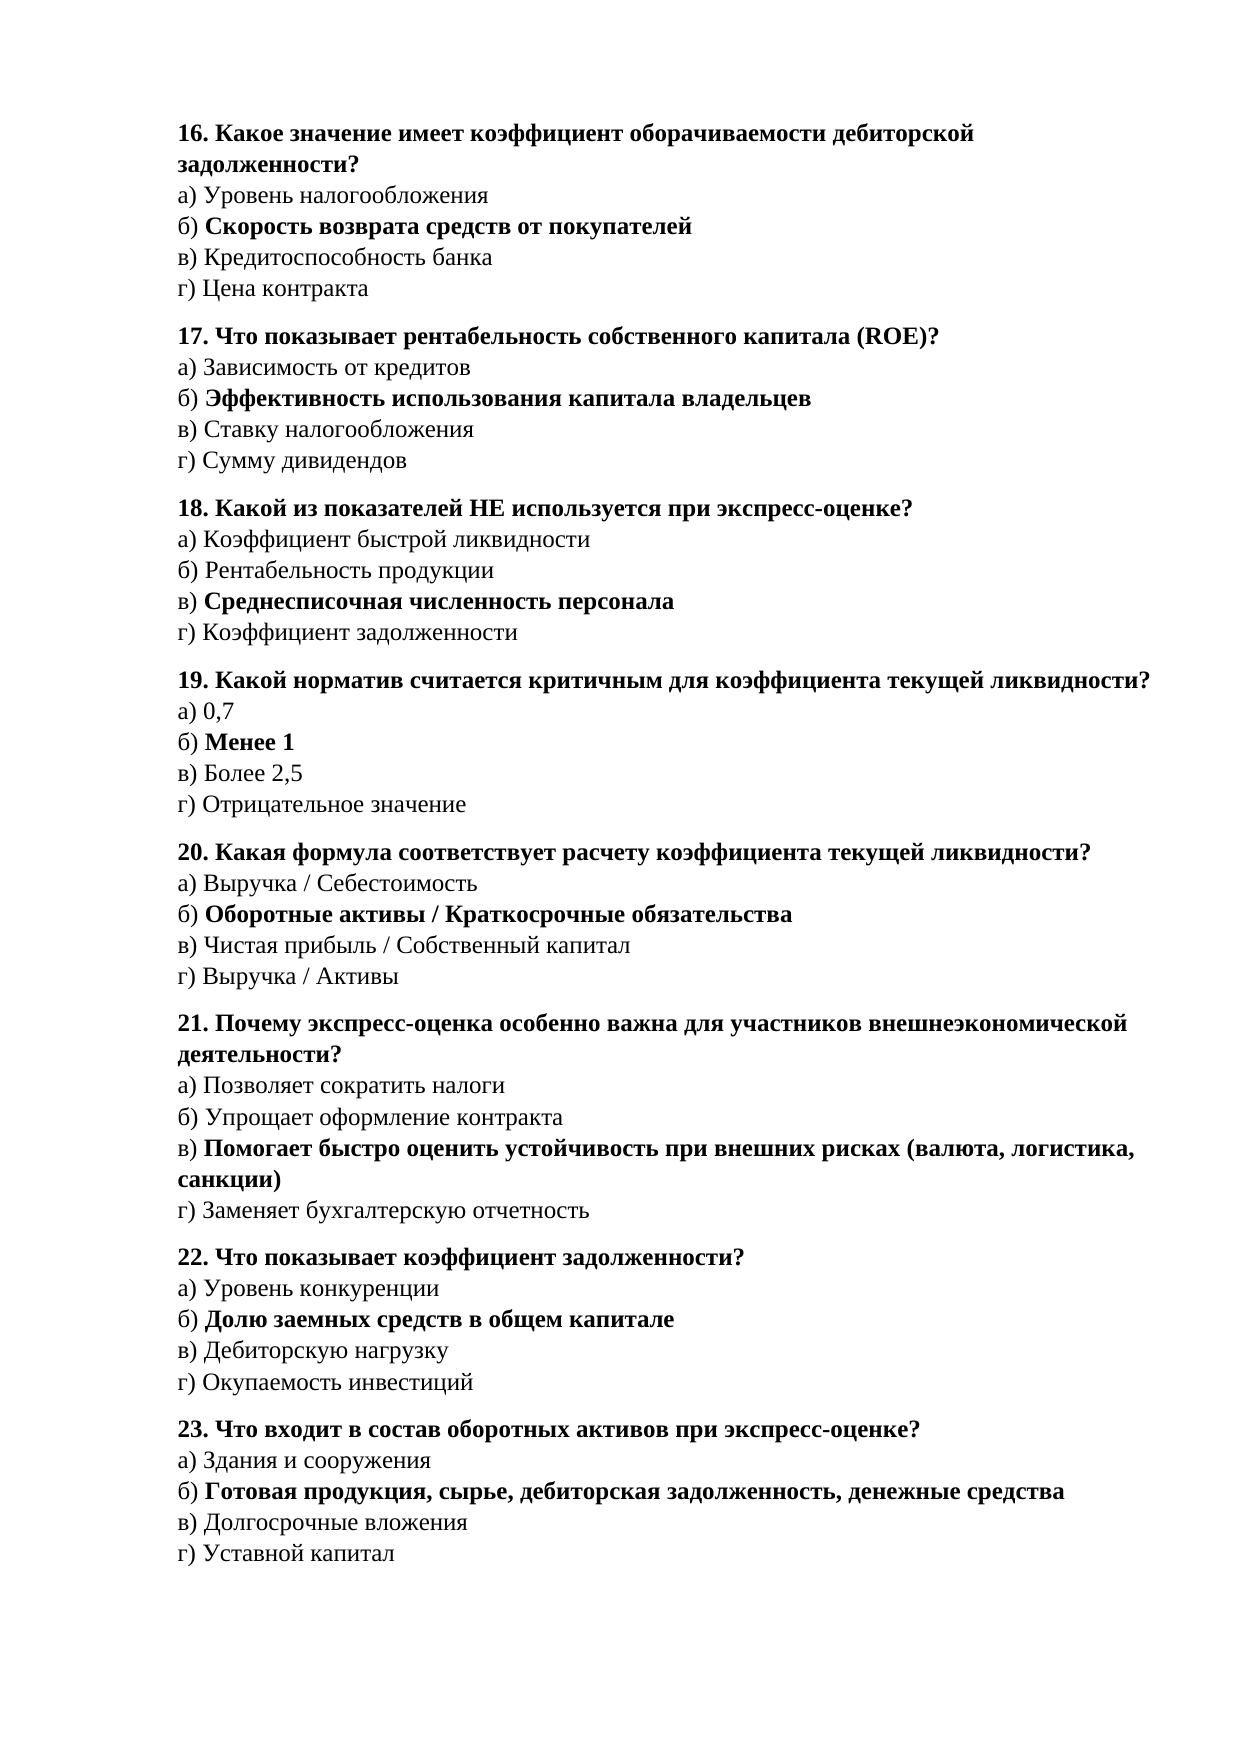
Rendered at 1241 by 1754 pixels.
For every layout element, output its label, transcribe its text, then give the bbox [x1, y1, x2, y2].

text 22. Что показывает коэффициент задолженности? а) Уровень конкуренции б) Долю заемных средств в общем капитале в) Дебиторскую нагрузку г) Окупаемость инвестиций [177, 1242, 1152, 1395]
text 18. Какой из показателей НЕ используется при экспресс-оценке? а) Коэффициент быстрой ликвидности б) Рентабельность продукции в) Среднесписочная численность персонала г) Коэффициент задолженности [177, 493, 1152, 646]
text 16. Какое значение имеет коэффициент оборачиваемости дебиторской задолженности? а) Уровень налогообложения б) Скорость возврата средств от покупателей в) Кредитоспособность банка г) Цена контракта [177, 118, 1152, 302]
text 19. Какой норматив считается критичным для коэффициента текущей ликвидности? а) 0,7 б) Менее 1 в) Более 2,5 г) Отрицательное значение [177, 665, 1152, 818]
text 21. Почему экспресс-оценка особенно важна для участников внешнеэкономической деятельности? а) Позволяет сократить налоги б) Упрощает оформление контракта в) Помогает быстро оценить устойчивость при внешних рисках (валюта, логистика, санкции) г) Заменяет бухгалтерскую отчетность [177, 1008, 1152, 1223]
text 17. Что показывает рентабельность собственного капитала (ROE)? а) Зависимость от кредитов б) Эффективность использования капитала владельцев в) Ставку налогообложения г) Сумму дивидендов [177, 321, 1152, 474]
text 23. Что входит в состав оборотных активов при экспресс-оценке? а) Здания и сооружения б) Готовая продукция, сырье, дебиторская задолженность, денежные средства в) Долгосрочные вложения г) Уставной капитал [177, 1414, 1152, 1567]
text 20. Какая формула соответствует расчету коэффициента текущей ликвидности? а) Выручка / Себестоимость б) Оборотные активы / Краткосрочные обязательства в) Чистая прибыль / Собственный капитал г) Выручка / Активы [177, 837, 1152, 989]
